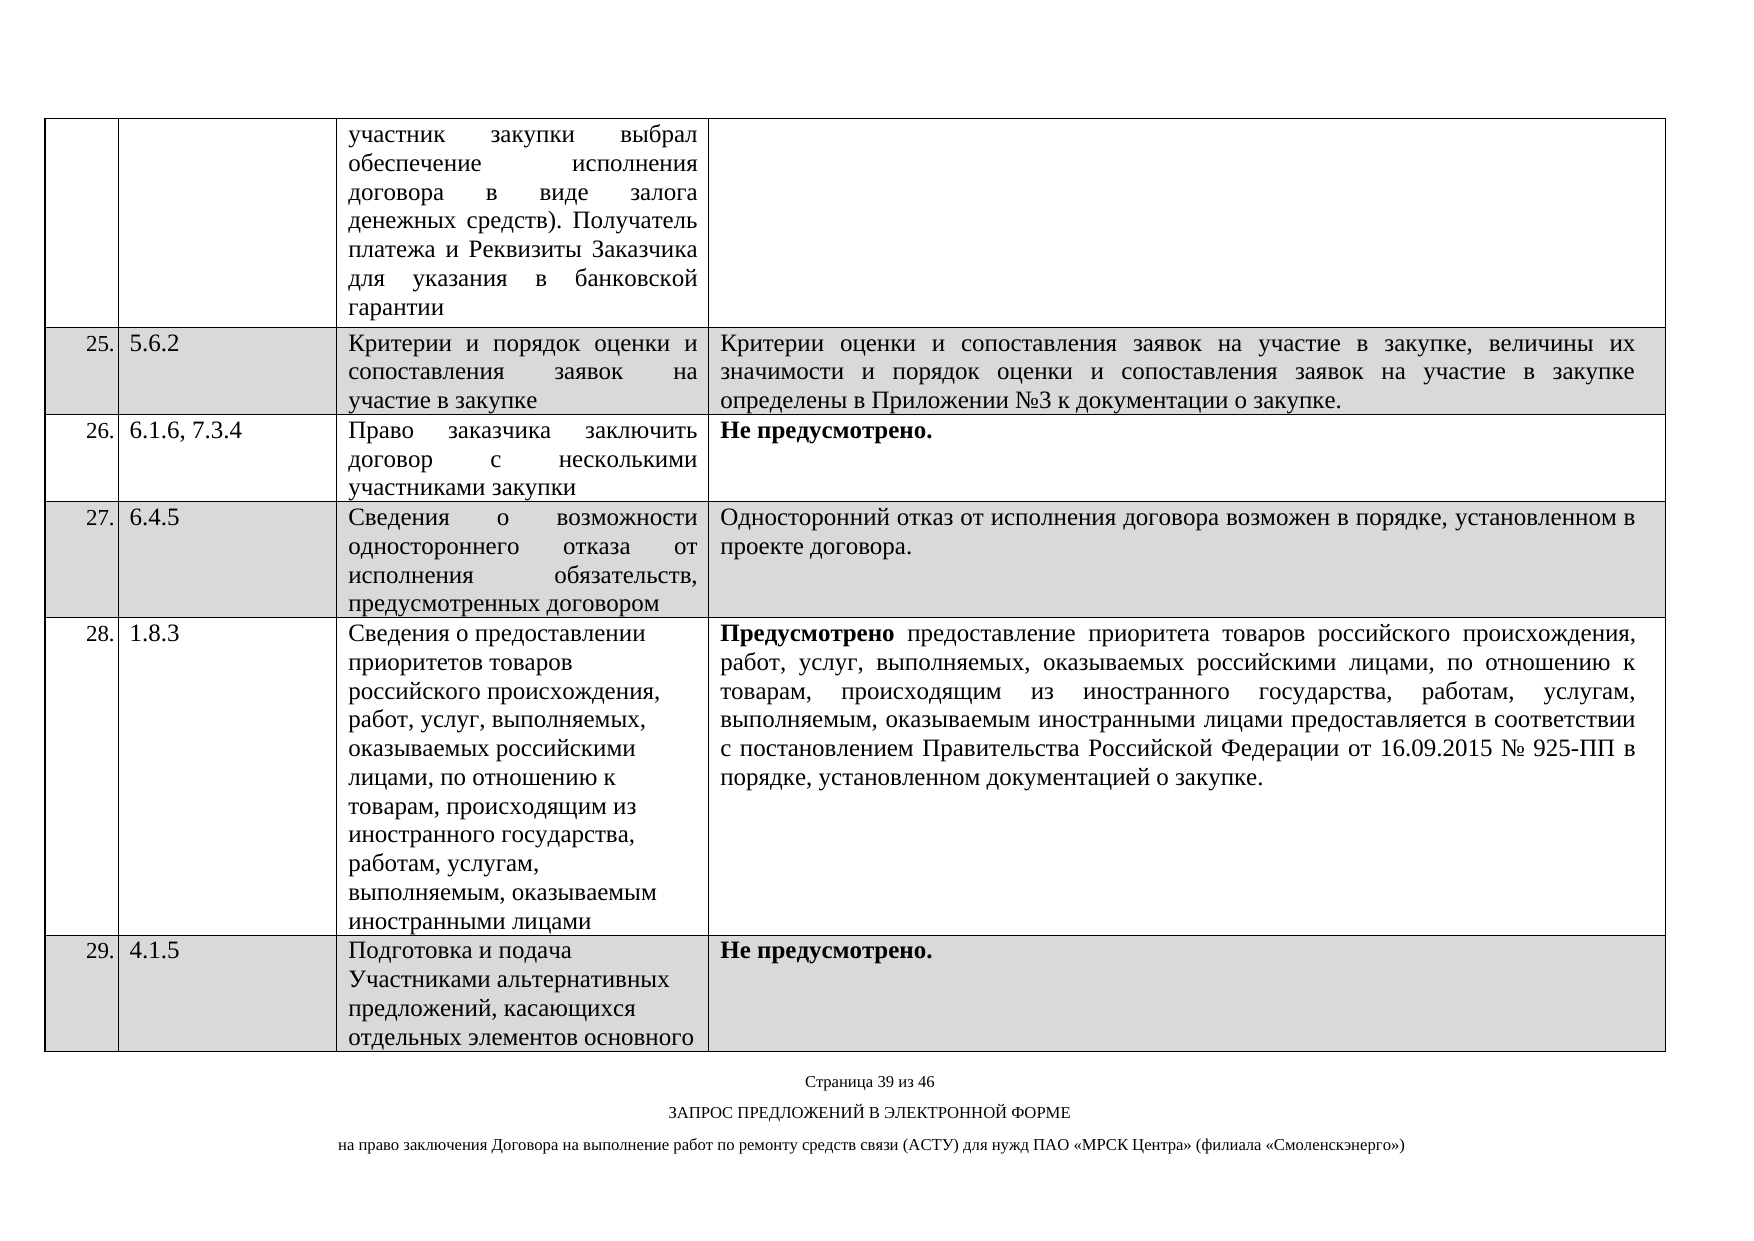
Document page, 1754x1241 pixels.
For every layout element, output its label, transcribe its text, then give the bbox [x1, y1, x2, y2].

table_cell [46, 502, 118, 617]
table_cell 6.1.6, 7.3.4 [119, 415, 336, 501]
table_cell [46, 119, 118, 327]
table_cell 4.1.5 [119, 936, 336, 1051]
table_cell [46, 936, 118, 1051]
table_cell Односторонний отказ от исполнения договора возможен в порядке, установленном в проекте договора. [709, 502, 1665, 617]
table_cell Предусмотрено предоставление приоритета товаров российского происхождения, работ, услуг, выполняемых, оказываемых российскими лицами, по отношению к товарам, происходящим из иностранного государства, работам, услугам, выполняемым, оказываемым иностранными лицами предоставляется в соответствии с постановлением Правительства Российской Федерации от 16.09.2015 № 925-ПП в порядке, установленном документацией о закупке. [709, 618, 1665, 934]
table_cell 1.8.5 [119, 618, 336, 934]
table_cell 6.4.5 [119, 502, 336, 617]
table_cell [709, 119, 1665, 327]
table_cell Сведения о предоставлении приоритетов товаров российского происхождения, работ, услуг, выполняемых, оказываемых российскими лицами, по отношению к товарам, происходящим из иностранного государства, работам, услугам, выполняемым, оказываемым иностранными лицами [337, 618, 708, 934]
table_cell Не предусмотрено. [709, 936, 1665, 1051]
table_cell Право заказчика заключить договор с несколькими участниками закупки [337, 415, 708, 501]
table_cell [119, 119, 336, 327]
table_cell 5.6.2 [119, 328, 336, 414]
table_cell Не предусмотрено. [709, 415, 1665, 501]
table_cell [337, 936, 708, 1051]
table_cell [46, 415, 118, 501]
table_cell Сведения о возможности одностороннего отказа от исполнения обязательств, предусмотренных договором [337, 502, 708, 617]
table_cell Критерии и порядок оценки и сопоставления заявок на участие в закупке [337, 328, 708, 414]
table_cell Критерии оценки и сопоставления заявок на участие в закупке, величины их значимости и порядок оценки и сопоставления заявок на участие в закупке определены в Приложении №3 к документации о закупке. [709, 328, 1665, 414]
table_cell [46, 328, 118, 414]
table_cell [46, 618, 118, 934]
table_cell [337, 119, 708, 327]
